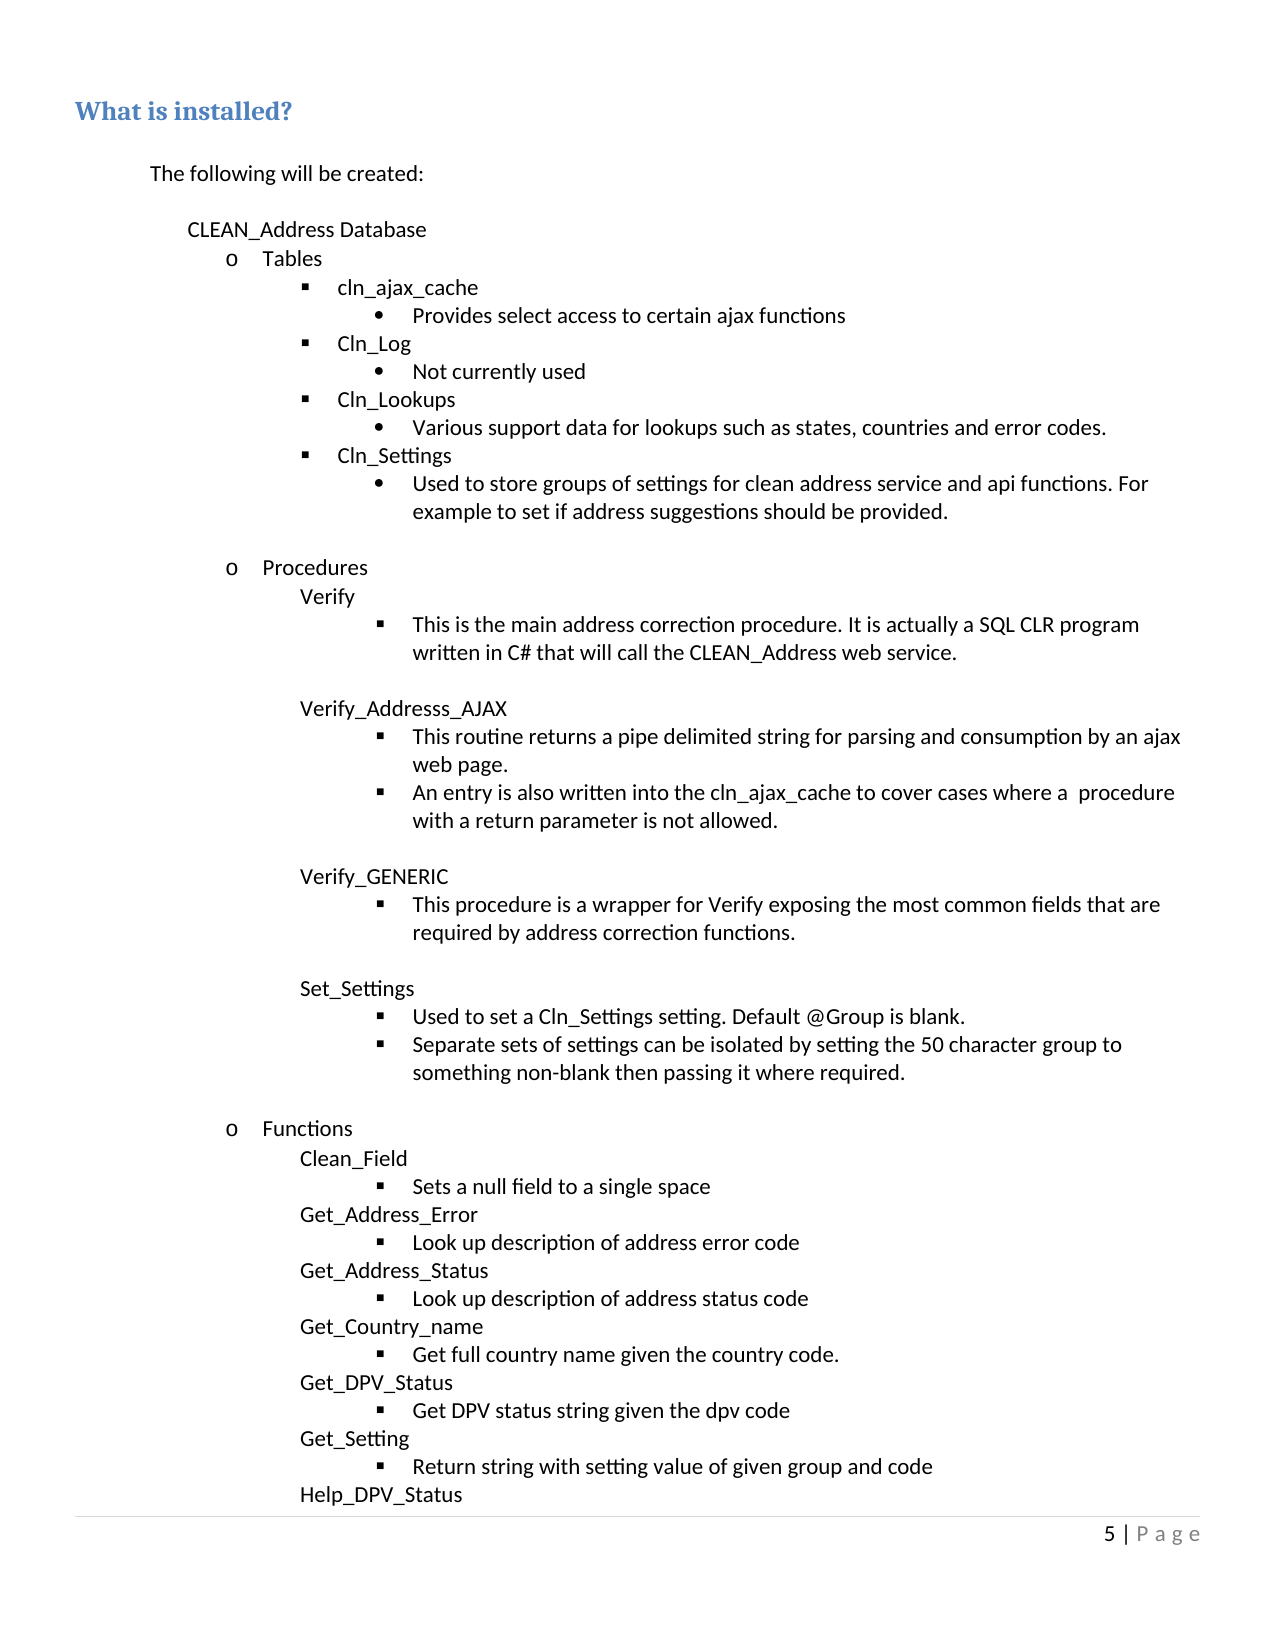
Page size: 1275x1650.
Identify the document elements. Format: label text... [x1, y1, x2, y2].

list This is the main address correction procedure. It is actually a SQL CLR program written in C# that will call the CLEAN_Address web service. [375, 610, 1200, 666]
text Verify_Addresss_AJAX [300, 694, 1200, 722]
text Clean_Field [300, 1144, 1200, 1172]
list Used to store groups of settings for clean address service and api functions. For example to set if address suggestions should be provided. [375, 469, 1200, 525]
text Get_Country_name [300, 1312, 1200, 1340]
list Various support data for lookups such as states, countries and error codes. [375, 413, 1200, 441]
list This procedure is a wrapper for Verify exposing the most common fields that are required by address correction functions. [375, 890, 1200, 946]
list Look up description of address status code [375, 1284, 1200, 1312]
list Separate sets of settings can be isolated by setting the 50 character group to something non-blank then passing it where required. [375, 1031, 1200, 1087]
list Sets a null field to a single space [375, 1172, 1200, 1200]
list This routine returns a pipe delimited string for parsing and consumption by an ajax web page. [375, 722, 1200, 778]
text Get_Address_Status [300, 1256, 1200, 1284]
list Used to set a Cln_Settings setting. Default @Group is blank. [375, 1002, 1200, 1031]
list Cln_Lookups [300, 385, 1200, 413]
subtitle What is installed? [75, 96, 1200, 127]
list Provides select access to certain ajax functions [375, 301, 1200, 329]
list Return string with setting value of given group and code [375, 1452, 1200, 1480]
text Verify [225, 582, 1200, 610]
text Verify_GENERIC [300, 862, 1200, 890]
text Get_Address_Error [300, 1200, 1200, 1228]
list Get full country name given the country code. [375, 1340, 1200, 1368]
list Functions [225, 1114, 1200, 1144]
list CLEAN_Address Database [187, 216, 1200, 244]
list Procedures [225, 553, 1200, 582]
list Not currently used [375, 357, 1200, 385]
text Get_Setting [300, 1424, 1200, 1452]
list Look up description of address error code [375, 1228, 1200, 1256]
list Tables [225, 244, 1200, 273]
text The following will be created: [75, 159, 1200, 188]
list An entry is also written into the cln_ajax_cache to cover cases where a procedure with a return parameter is not allowed. [375, 778, 1200, 834]
list Cln_Log [300, 329, 1200, 357]
text Set_Settings [300, 974, 1200, 1002]
list cln_ajax_cache [300, 273, 1200, 301]
list Get DPV status string given the dpv code [375, 1396, 1200, 1424]
list Cln_Settings [300, 441, 1200, 469]
text Get_DPV_Status [300, 1368, 1200, 1396]
text Help_DPV_Status [300, 1480, 1200, 1508]
